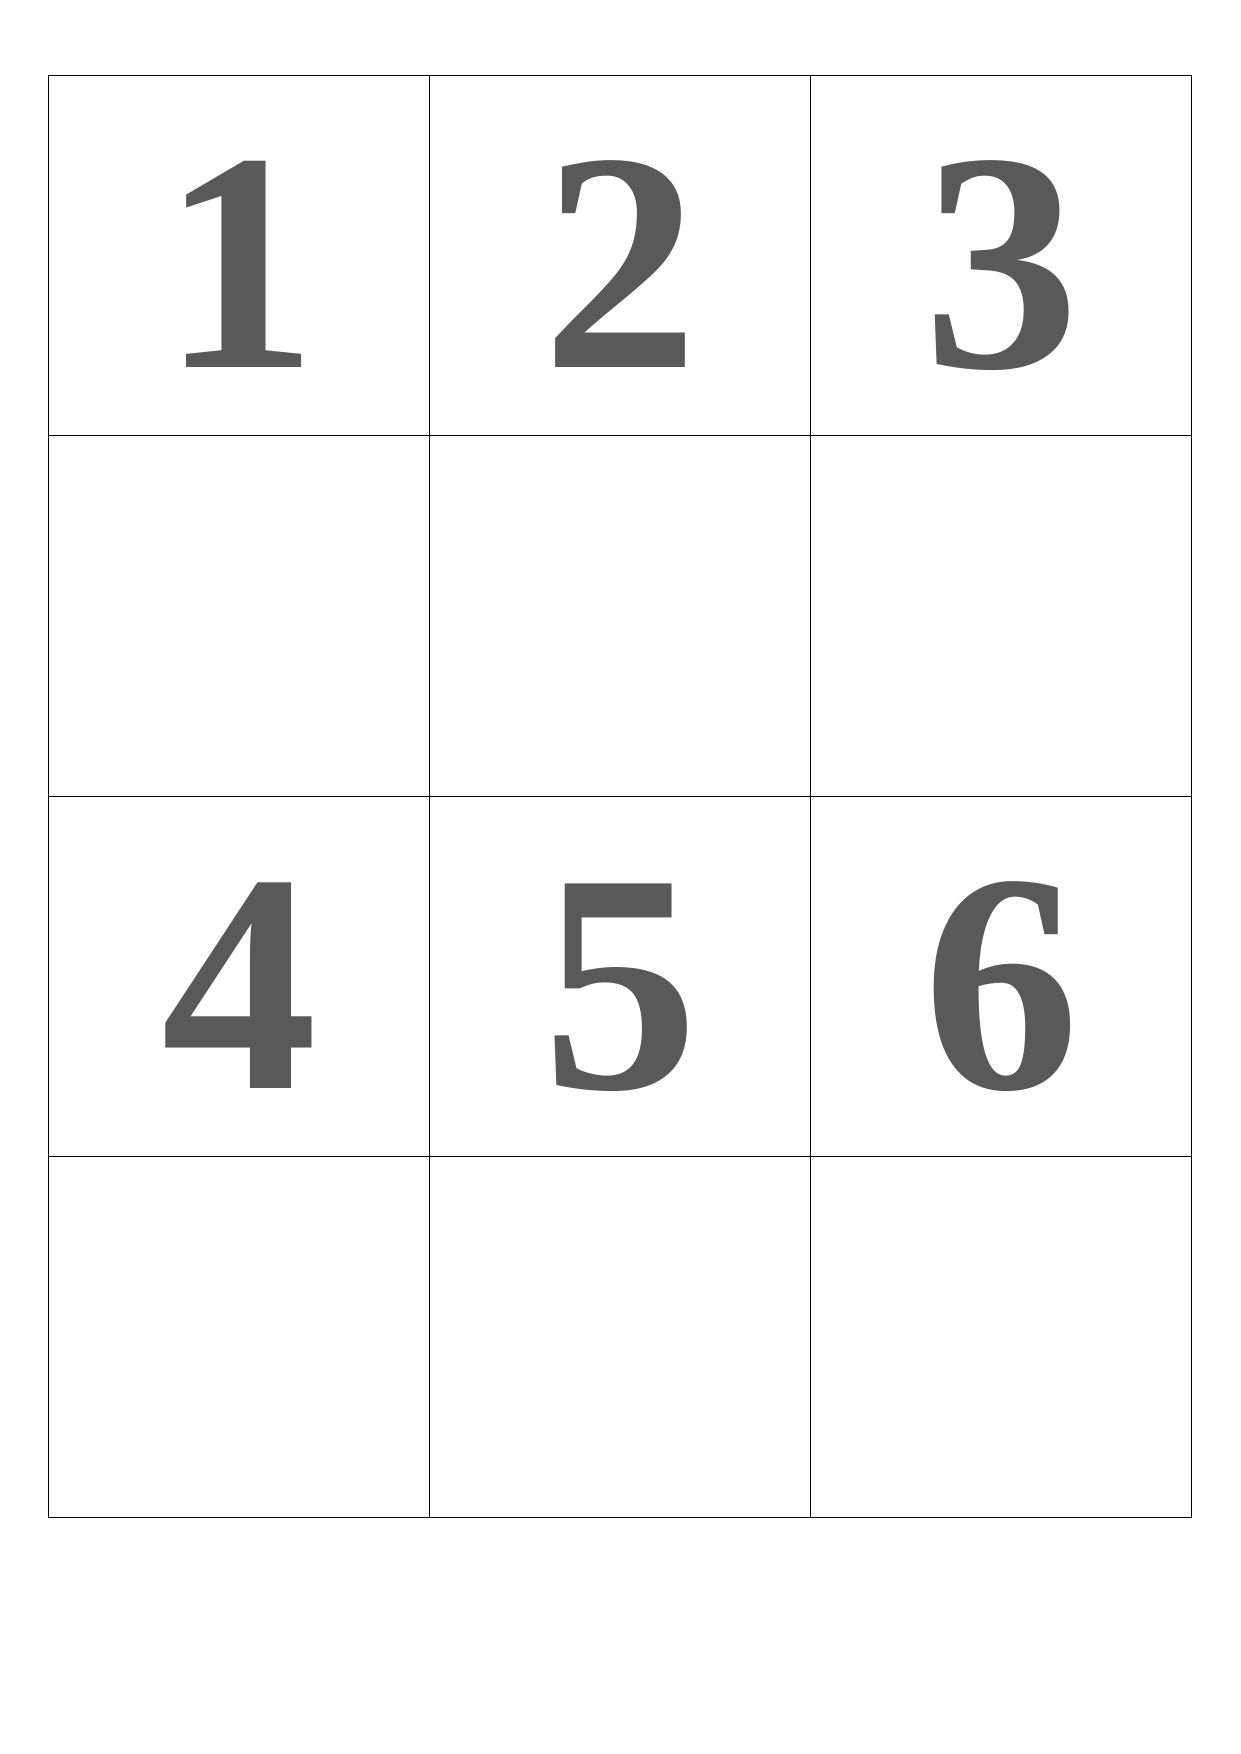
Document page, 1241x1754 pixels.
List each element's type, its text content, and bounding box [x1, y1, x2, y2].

table_cell [49, 1157, 429, 1517]
table_cell [811, 1157, 1191, 1517]
table_cell 6 [811, 797, 1191, 1156]
table_header 3 [811, 76, 1191, 435]
table_cell 4 [49, 797, 429, 1156]
table_header 1 [49, 76, 429, 435]
table_cell [49, 436, 429, 796]
table_cell [811, 436, 1191, 796]
table_header 2 [430, 76, 810, 435]
table_cell [430, 436, 810, 796]
table_cell 5 [430, 797, 810, 1156]
table_cell [430, 1157, 810, 1517]
